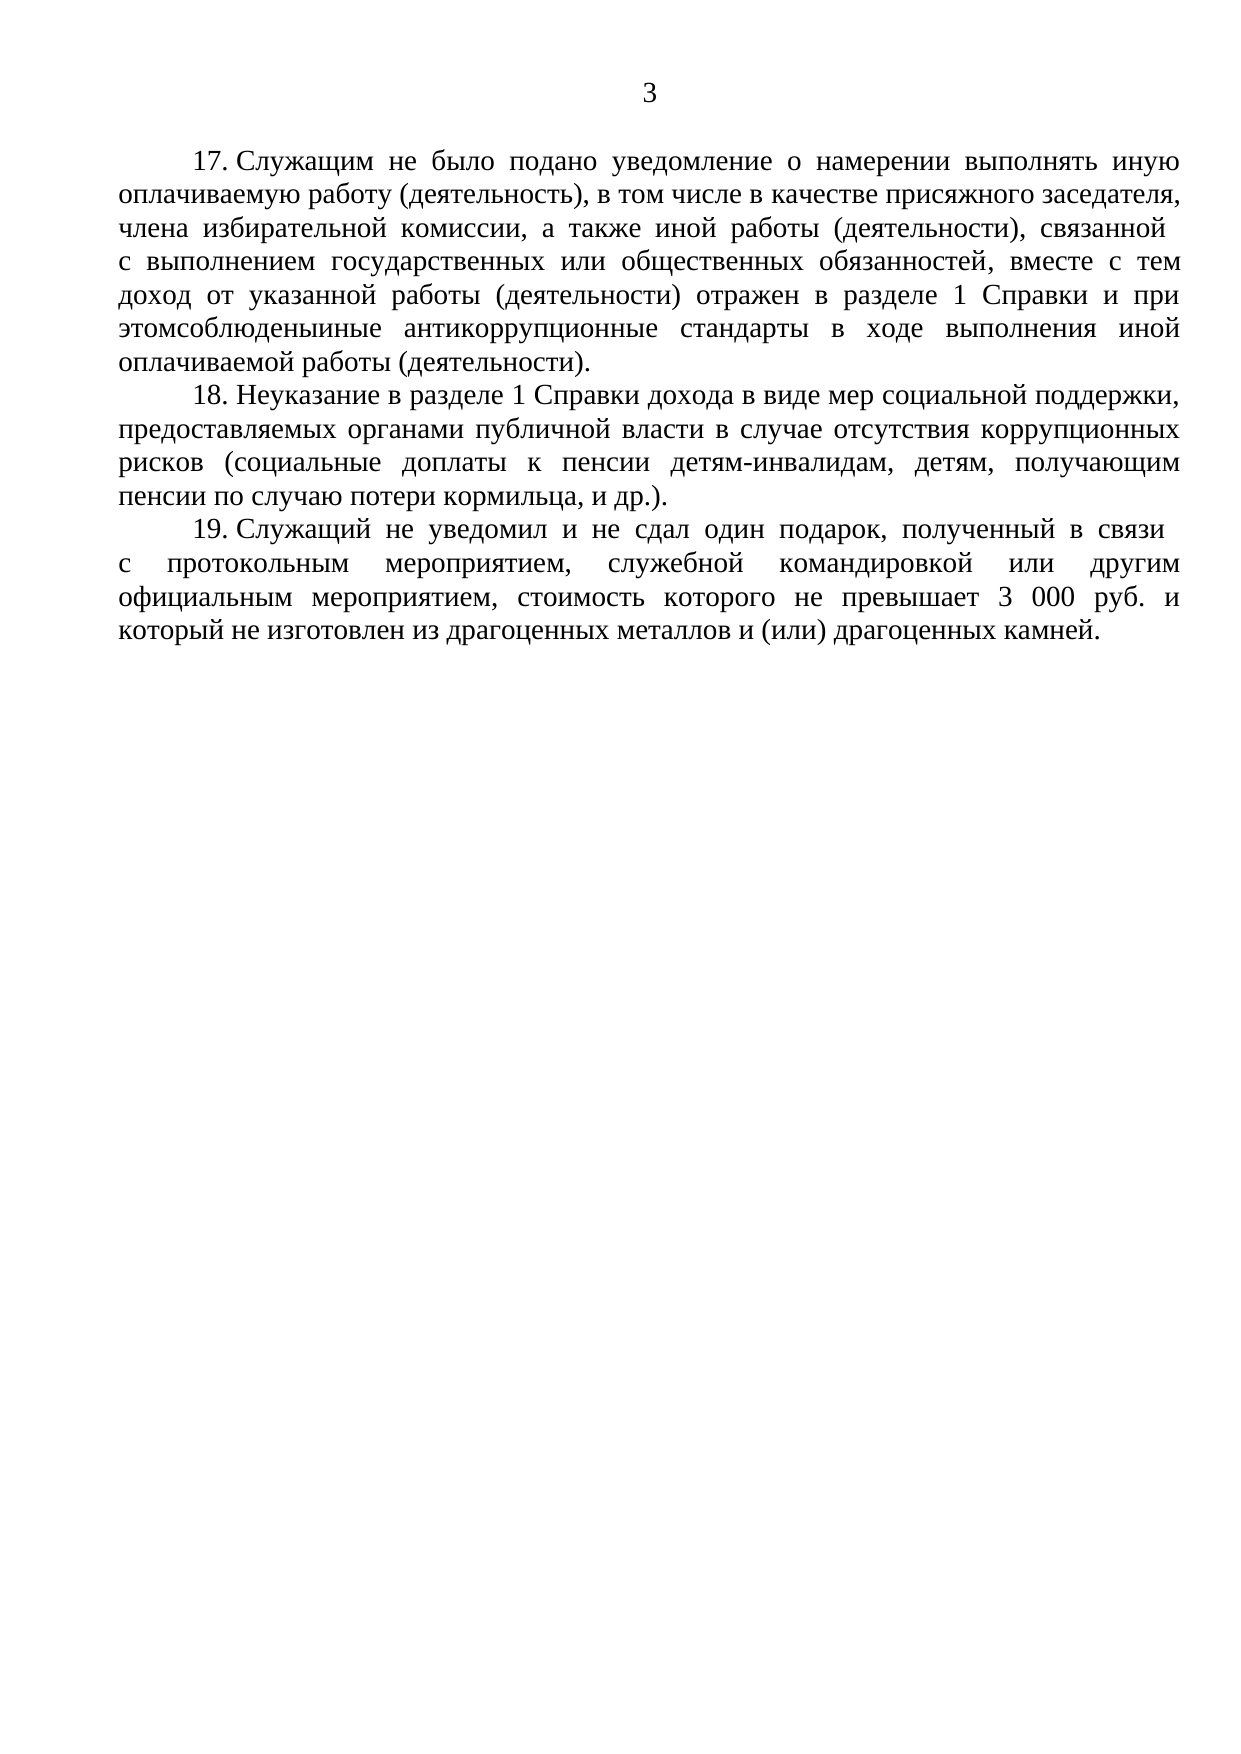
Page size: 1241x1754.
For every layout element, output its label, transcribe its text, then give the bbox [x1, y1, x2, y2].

text 18. Неуказание в разделе 1 Справки дохода в виде мер социальной поддержки, предоставляемых органами публичной власти в случае отсутствия коррупционных рисков (социальные доплаты к пенсии детям-инвалидам, детям, получающим пенсии по случаю потери кормильца, и др.). [118, 377, 1181, 512]
text 19. Служащий не уведомил и не сдал один подарок, полученный в связи с протокольным мероприятием, служебной командировкой или другим официальным мероприятием, стоимость которого не превышает 3 000 руб. и который не изготовлен из драгоценных металлов и (или) драгоценных камней. [118, 512, 1181, 646]
text 17. Служащим не было подано уведомление о намерении выполнять иную оплачиваемую работу (деятельность), в том числе в качестве присяжного заседателя, члена избирательной комиссии, а также иной работы (деятельности), связанной с выполнением государственных или общественных обязанностей, вместе с тем доход от указанной работы (деятельности) отражен в разделе 1 Справки и при этомсоблюденыиные антикоррупционные стандарты в ходе выполнения иной оплачиваемой работы (деятельности). [118, 143, 1181, 377]
